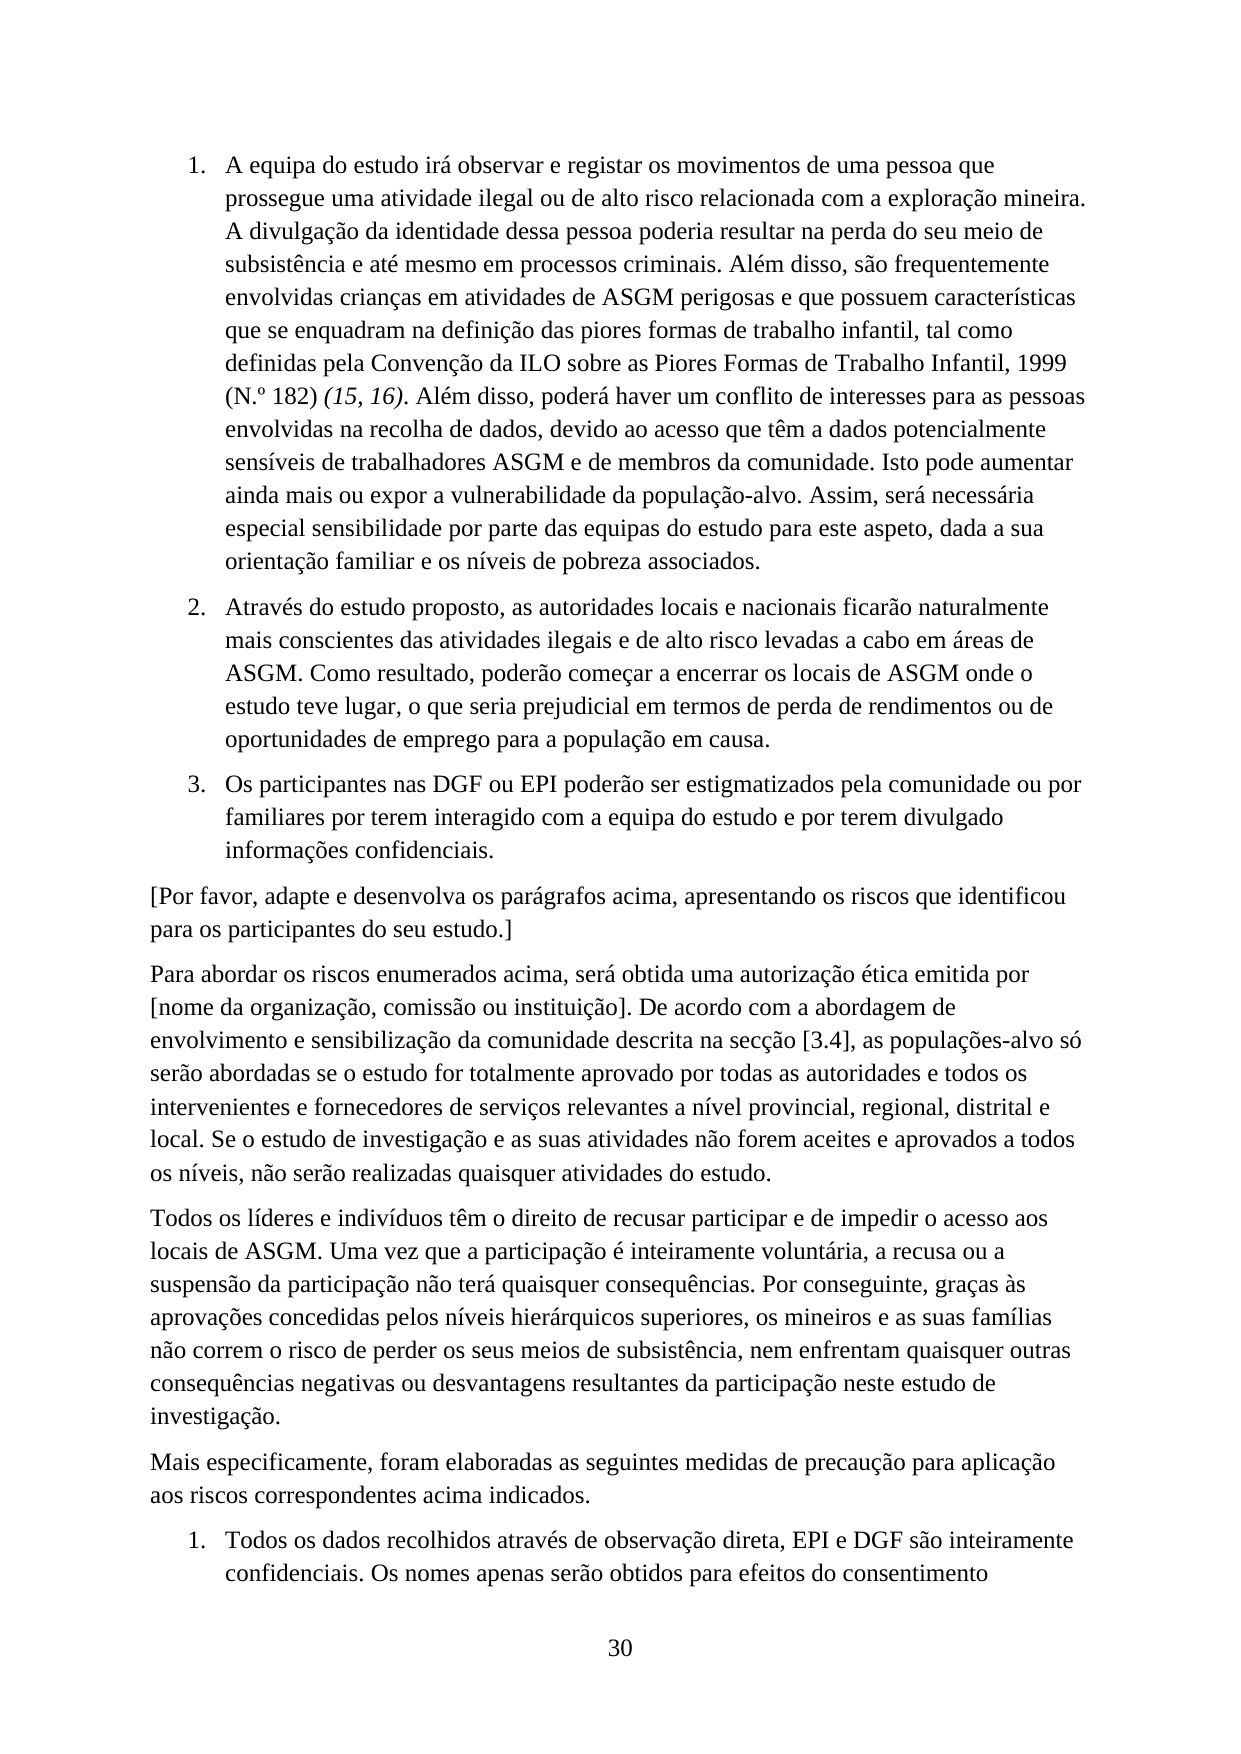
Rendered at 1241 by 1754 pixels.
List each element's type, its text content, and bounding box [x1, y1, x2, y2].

list Através do estudo proposto, as autoridades locais e nacionais ficarão naturalmente mais conscientes das atividades ilegais e de alto risco levadas a cabo em áreas de ASGM. Como resultado, poderão começar a encerrar os locais de ASGM onde o estudo teve lugar, o que seria prejudicial em termos de perda de rendimentos ou de oportunidades de emprego para a população em causa. [187, 592, 1090, 753]
text [Por favor, adapte e desenvolva os parágrafos acima, apresentando os riscos que identificou para os participantes do seu estudo.] [150, 881, 1090, 943]
text Todos os líderes e indivíduos têm o direito de recusar participar e de impedir o acesso aos locais de ASGM. Uma vez que a participação é inteiramente voluntária, a recusa ou a suspensão da participação não terá quaisquer consequências. Por conseguinte, graças às aprovações concedidas pelos níveis hierárquicos superiores, os mineiros e as suas famílias não correm o risco de perder os seus meios de subsistência, nem enfrentam quaisquer outras consequências negativas ou desvantagens resultantes da participação neste estudo de investigação. [150, 1203, 1090, 1430]
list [187, 1525, 1090, 1587]
list Os participantes nas DGF ou EPI poderão ser estigmatizados pela comunidade ou por familiares por terem interagido com a equipa do estudo e por terem divulgado informações confidenciais. [187, 769, 1090, 864]
text Mais especificamente, foram elaboradas as seguintes medidas de precaução para aplicação aos riscos correspondentes acima indicados. [150, 1447, 1090, 1508]
text Para abordar os riscos enumerados acima, será obtida uma autorização ética emitida por [nome da organização, comissão ou instituição]. De acordo com a abordagem de envolvimento e sensibilização da comunidade descrita na secção [3.4], as populações-alvo só serão abordadas se o estudo for totalmente aprovado por todas as autoridades e todos os intervenientes e fornecedores de serviços relevantes a nível provincial, regional, distrital e local. Se o estudo de investigação e as suas atividades não forem aceites e aprovados a todos os níveis, não serão realizadas quaisquer atividades do estudo. [150, 959, 1090, 1186]
list A equipa do estudo irá observar e registar os movimentos de uma pessoa que prossegue uma atividade ilegal ou de alto risco relacionada com a exploração mineira. A divulgação da identidade dessa pessoa poderia resultar na perda do seu meio de subsistência e até mesmo em processos criminais. Além disso, são frequentemente envolvidas crianças em atividades de ASGM perigosas e que possuem características que se enquadram na definição das piores formas de trabalho infantil, tal como definidas pela Convenção da ILO sobre as Piores Formas de Trabalho Infantil, 1999 (N.º 182) (15, 16). Além disso, poderá haver um conflito de interesses para as pessoas envolvidas na recolha de dados, devido ao acesso que têm a dados potencialmente sensíveis de trabalhadores ASGM e de membros da comunidade. Isto pode aumentar ainda mais ou expor a vulnerabilidade da população-alvo. Assim, será necessária especial sensibilidade por parte das equipas do estudo para este aspeto, dada a sua orientação familiar e os níveis de pobreza associados. [187, 150, 1090, 575]
